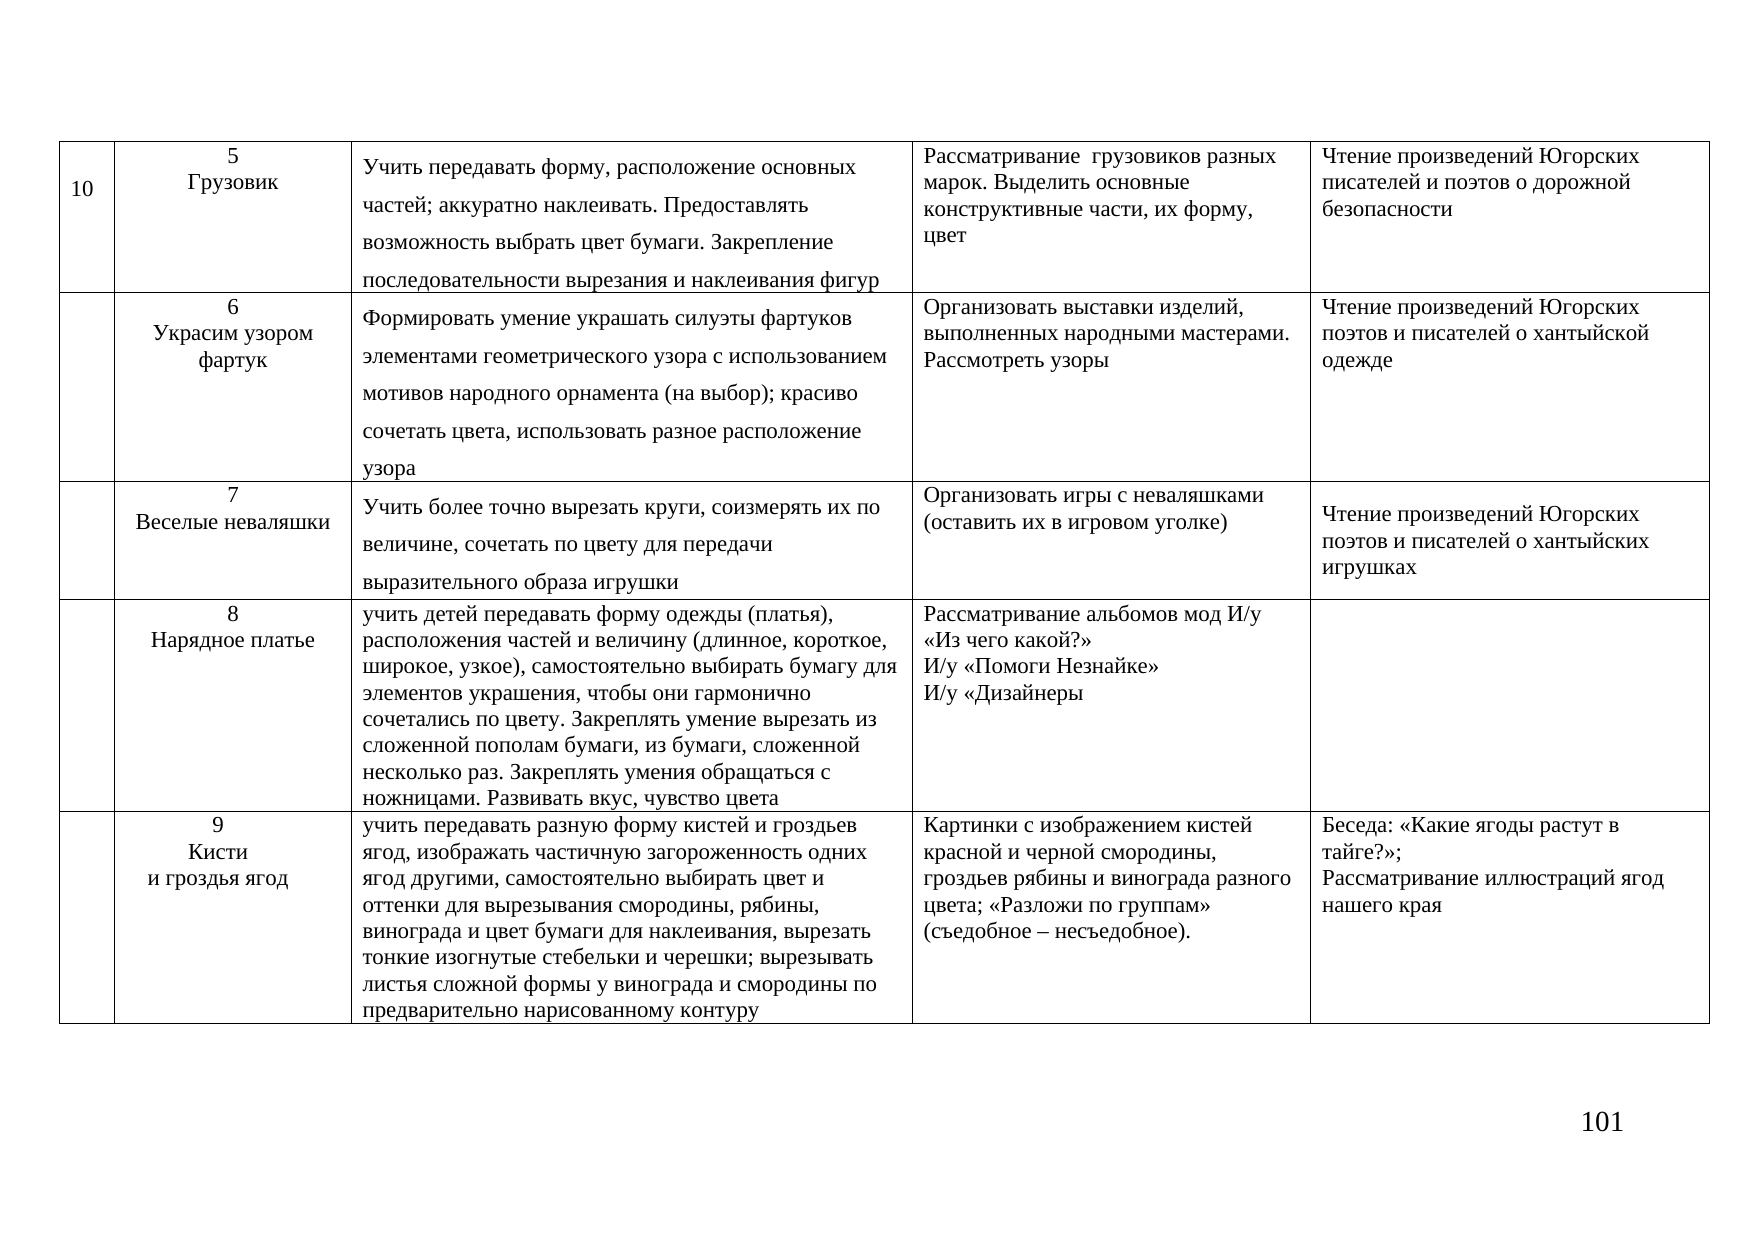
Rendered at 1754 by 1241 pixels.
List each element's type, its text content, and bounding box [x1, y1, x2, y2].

table_cell Беседа: «Какие ягоды растут в тайге?»; Рассматривание иллюстраций ягод нашего края [1311, 812, 1709, 1022]
table_cell [60, 600, 114, 811]
table_cell Чтение произведений Югорских писателей и поэтов о дорожной безопасности [1311, 142, 1709, 292]
table_cell Чтение произведений Югорских поэтов и писателей о хантыйских игрушках [1311, 482, 1709, 599]
table_cell 7 Веселые неваляшки [115, 482, 351, 599]
table_cell Формировать умение украшать силуэты фартуков элементами геометрического узора с использованием мотивов народного орнамента (на выбор); красиво сочетать цвета, использовать разное расположение узора [352, 293, 912, 481]
table_cell 6 Украсим узором фартук [115, 293, 351, 481]
table_cell 9 Кисти и гроздья ягод [115, 812, 351, 1022]
table_cell Рассматривание альбомов мод И/у «Из чего какой?» И/у «Помоги Незнайке» И/у «Дизайнеры [913, 600, 1310, 811]
table_cell Чтение произведений Югорских поэтов и писателей о хантыйской одежде [1311, 293, 1709, 481]
table_cell [60, 293, 114, 481]
table_cell 8 Нарядное платье [115, 600, 351, 811]
table_cell 5 Грузовик [115, 142, 351, 292]
table_cell [60, 812, 114, 1022]
table_cell [60, 482, 114, 599]
table_cell учить передавать разную форму кистей и гроздьев ягод, изображать частичную загороженность одних ягод другими, самостоятельно выбирать цвет и оттенки для вырезывания смородины, рябины, винограда и цвет бумаги для наклеивания, вырезать тонкие изогнутые стебельки и черешки; вырезывать листья сложной формы у винограда и смородины по предварительно нарисованному контуру [352, 812, 912, 1022]
table_cell Картинки с изображением кистей красной и черной смородины, гроздьев рябины и винограда разного цвета; «Разложи по группам» (съедобное – несъедобное). [913, 812, 1310, 1022]
table_cell 10 [60, 142, 114, 292]
table_cell Учить более точно вырезать круги, соизмерять их по величине, сочетать по цвету для передачи выразительного образа игрушки [352, 482, 912, 599]
table_cell Рассматривание грузовиков разных марок. Выделить основные конструктивные части, их форму, цвет [913, 142, 1310, 292]
table_cell Учить передавать форму, расположение основных частей; аккуратно наклеивать. Предоставлять возможность выбрать цвет бумаги. Закрепление последовательности вырезания и наклеивания фигур [352, 142, 912, 292]
table_cell Организовать выставки изделий, выполненных народными мастерами. Рассмотреть узоры [913, 293, 1310, 481]
table_cell [1311, 600, 1709, 811]
table_cell учить детей передавать форму одежды (платья), расположения частей и величину (длинное, короткое, широкое, узкое), самостоятельно выбирать бумагу для элементов украшения, чтобы они гармонично сочетались по цвету. Закреплять умение вырезать из сложенной пополам бумаги, из бумаги, сложенной несколько раз. Закреплять умения обращаться с ножницами. Развивать вкус, чувство цвета [352, 600, 912, 811]
table_cell Организовать игры с неваляшками (оставить их в игровом уголке) [913, 482, 1310, 599]
